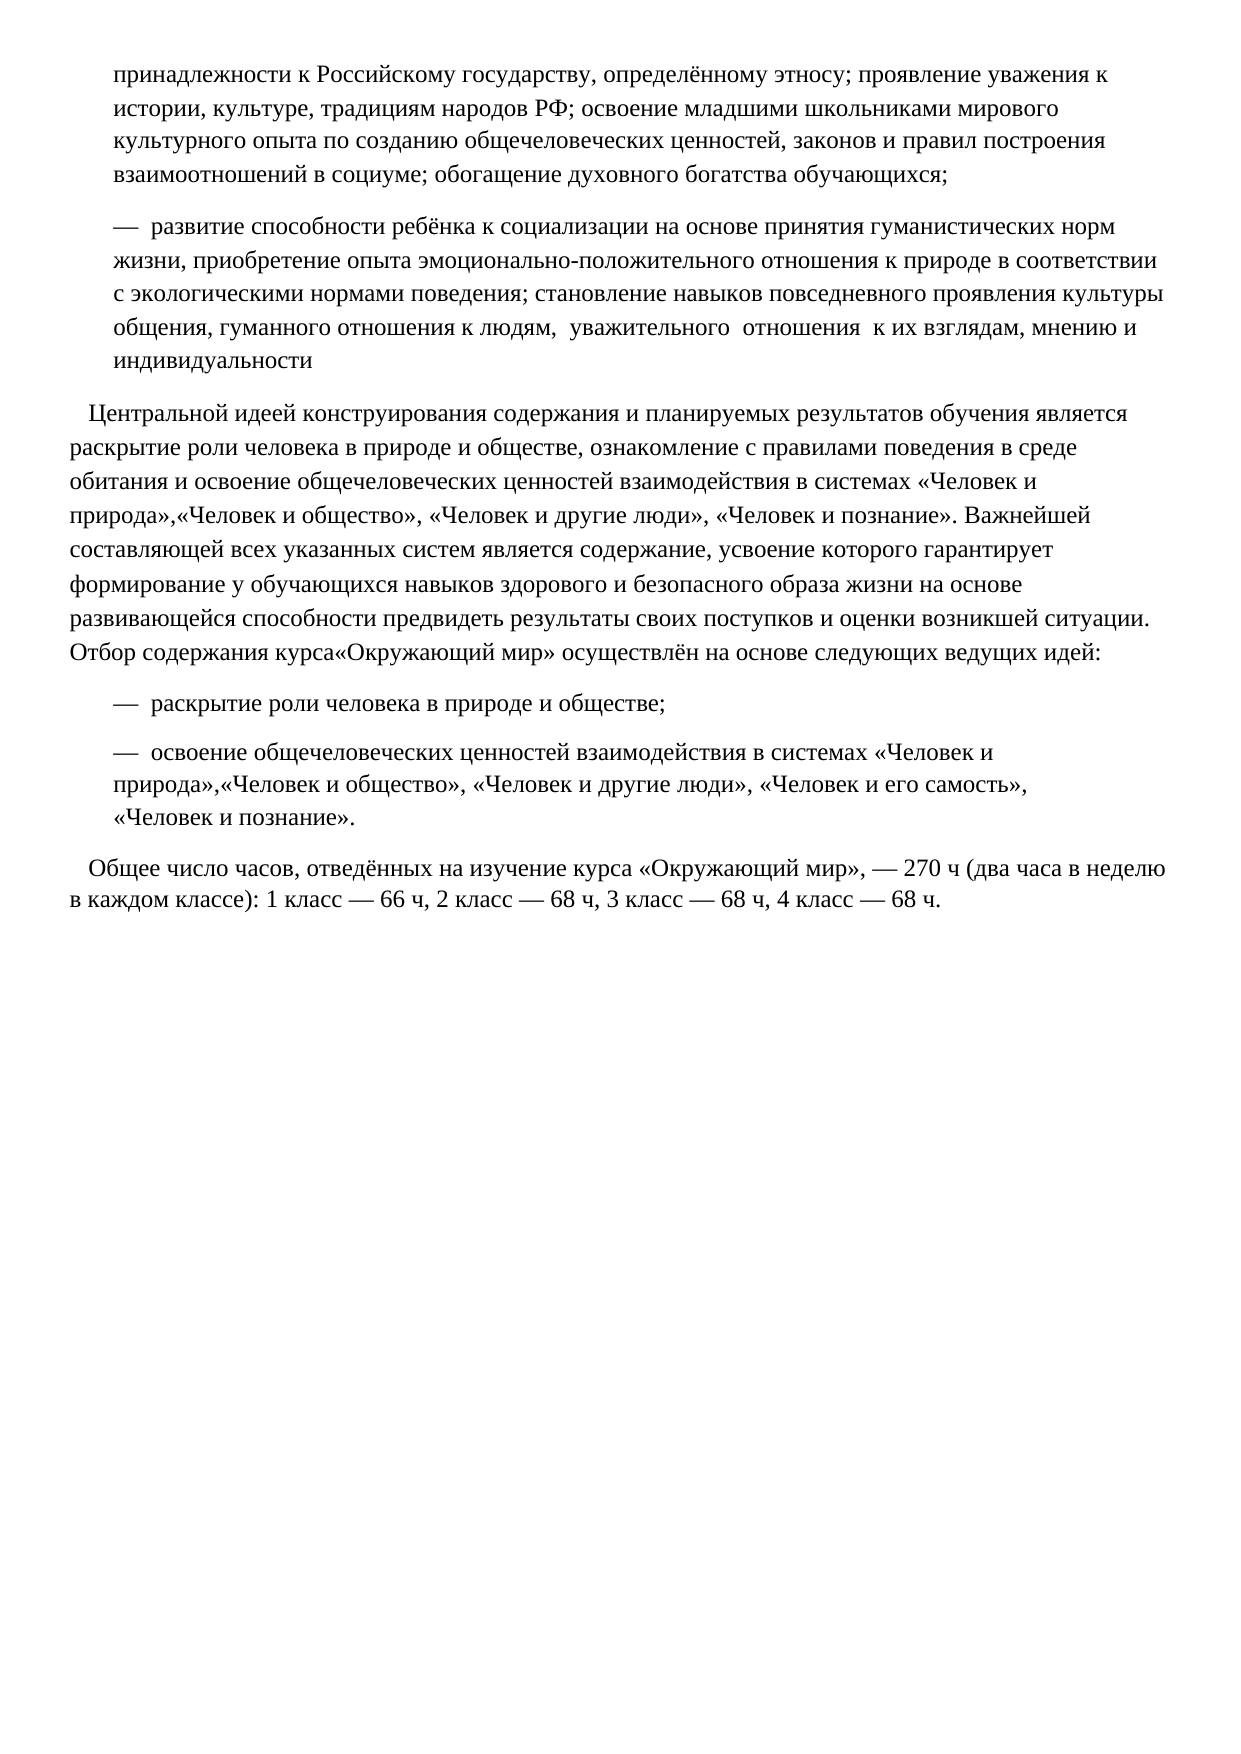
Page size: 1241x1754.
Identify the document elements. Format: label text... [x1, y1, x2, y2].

text принадлежности к Российскому государству, определённому этносу; проявление уважения к истории, культуре, традициям народов РФ; освоение младшими школьниками мирового культурного опыта по созданию общечеловеческих ценностей, законов и правил построения взаимоотношений в социуме; обогащение духовного богатства обучающихся; [113, 59, 1124, 187]
text Общее число часов, отведённых на изучение курса «Окружающий мир», — 270 ч (два часа в неделю в каждом классе): 1 класс — 66 ч, 2 класс — 68 ч, 3 класс — 68 ч, 4 класс — 68 ч. [69, 853, 1169, 913]
text — развитие способности ребёнка к социализации на основе принятия гуманистических норм жизни, приобретение опыта эмоционально-положительного отношения к природе в соответствии с экологическими нормами поведения; становление навыков повседневного проявления культуры общения, гуманного отношения к людям, уважительного отношения к их взглядам, мнению и индивидуальности [113, 211, 1169, 374]
text Центральной идеей конструирования содержания и планируемых результатов обучения является раскрытие роли человека в природе и обществе, ознакомление с правилами поведения в среде обитания и освоение общечеловеческих ценностей взаимодействия в системах «Человек и природа»,«Человек и общество», «Человек и другие люди», «Человек и познание». Важнейшей составляющей всех указанных систем является содержание, усвоение которого гарантирует формирование у обучающихся навыков здорового и безопасного образа жизни на основе развивающейся способности предвидеть результаты своих поступков и оценки возникшей ситуации. Отбор содержания курса«Окружающий мир» осуществлён на основе следующих ведущих идей: [69, 398, 1169, 666]
text — раскрытие роли человека в природе и обществе; [113, 690, 1169, 717]
text — освоение общечеловеческих ценностей взаимодействия в системах «Человек и природа»,«Человек и общество», «Человек и другие люди», «Человек и его самость», «Человек и познание». [113, 737, 1109, 830]
